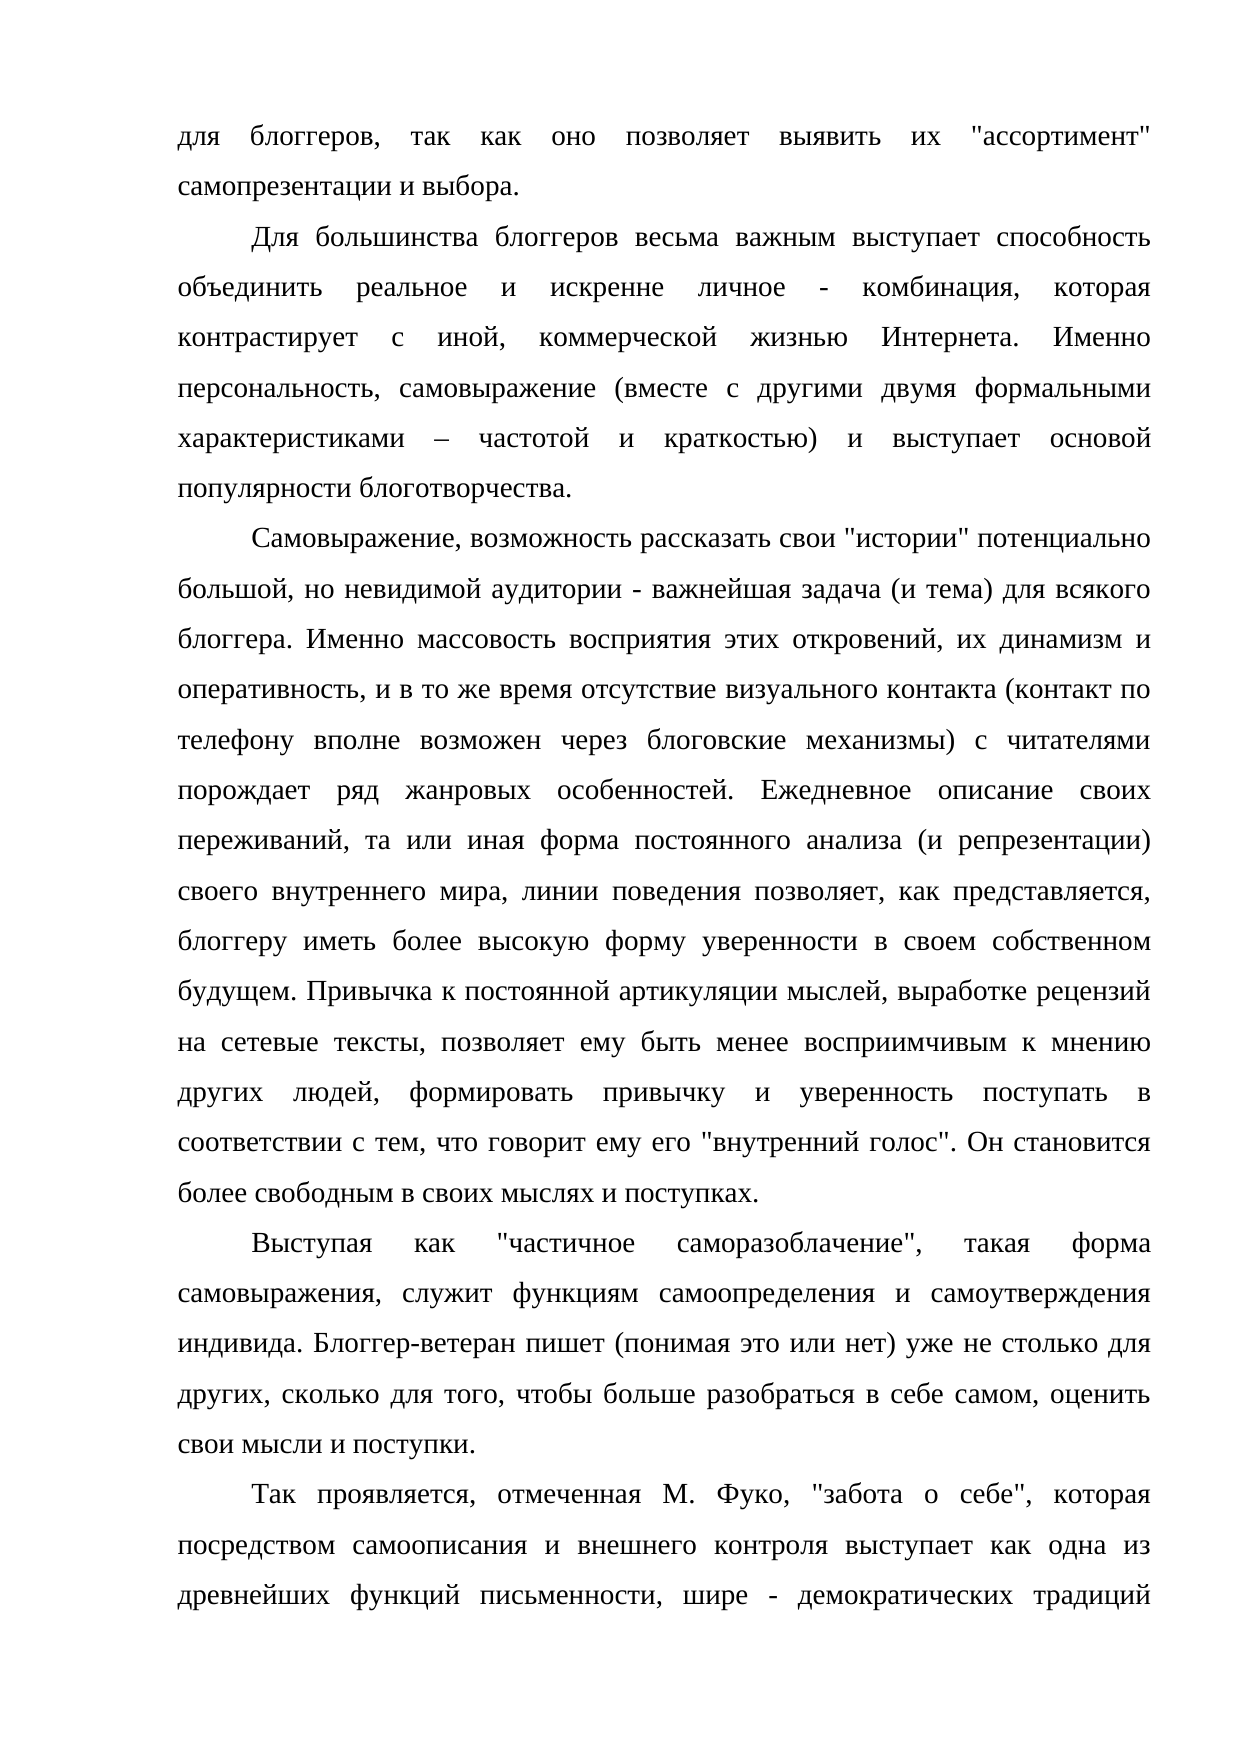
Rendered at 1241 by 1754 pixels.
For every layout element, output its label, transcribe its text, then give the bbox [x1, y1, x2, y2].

text Самовыражение, возможность рассказать свои "истории" потенциально большой, но невидимой аудитории - важнейшая задача (и тема) для всякого блоггера. Именно массовость восприятия этих откровений, их динамизм и оперативность, и в то же время отсутствие визуального контакта (контакт по телефону вполне возможен через блоговские механизмы) с читателями порождает ряд жанровых особенностей. Ежедневное описание своих переживаний, та или иная форма постоянного анализа (и репрезентации) своего внутреннего мира, линии поведения позволяет, как представляется, блоггеру иметь более высокую форму уверенности в своем собственном будущем. Привычка к постоянной артикуляции мыслей, выработке рецензий на сетевые тексты, позволяет ему быть менее восприимчивым к мнению других людей, формировать привычку и уверенность поступать в соответствии с тем, что говорит ему его "внутренний голос". Он становится более свободным в своих мыслях и поступках. [177, 521, 1152, 1208]
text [177, 1477, 1152, 1611]
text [177, 118, 1152, 202]
text Для большинства блоггеров весьма важным выступает способность объединить реальное и искренне личное - комбинация, которая контрастирует с иной, коммерческой жизнью Интернета. Именно персональность, самовыражение (вместе с другими двумя формальными характеристиками – частотой и краткостью) и выступает основой популярности блоготворчества. [177, 219, 1152, 504]
text Выступая как "частичное саморазоблачение", такая форма самовыражения, служит функциям самоопределения и самоутверждения индивида. Блоггер-ветеран пишет (понимая это или нет) уже не столько для других, сколько для того, чтобы больше разобраться в себе самом, оценить свои мысли и поступки. [177, 1225, 1152, 1460]
